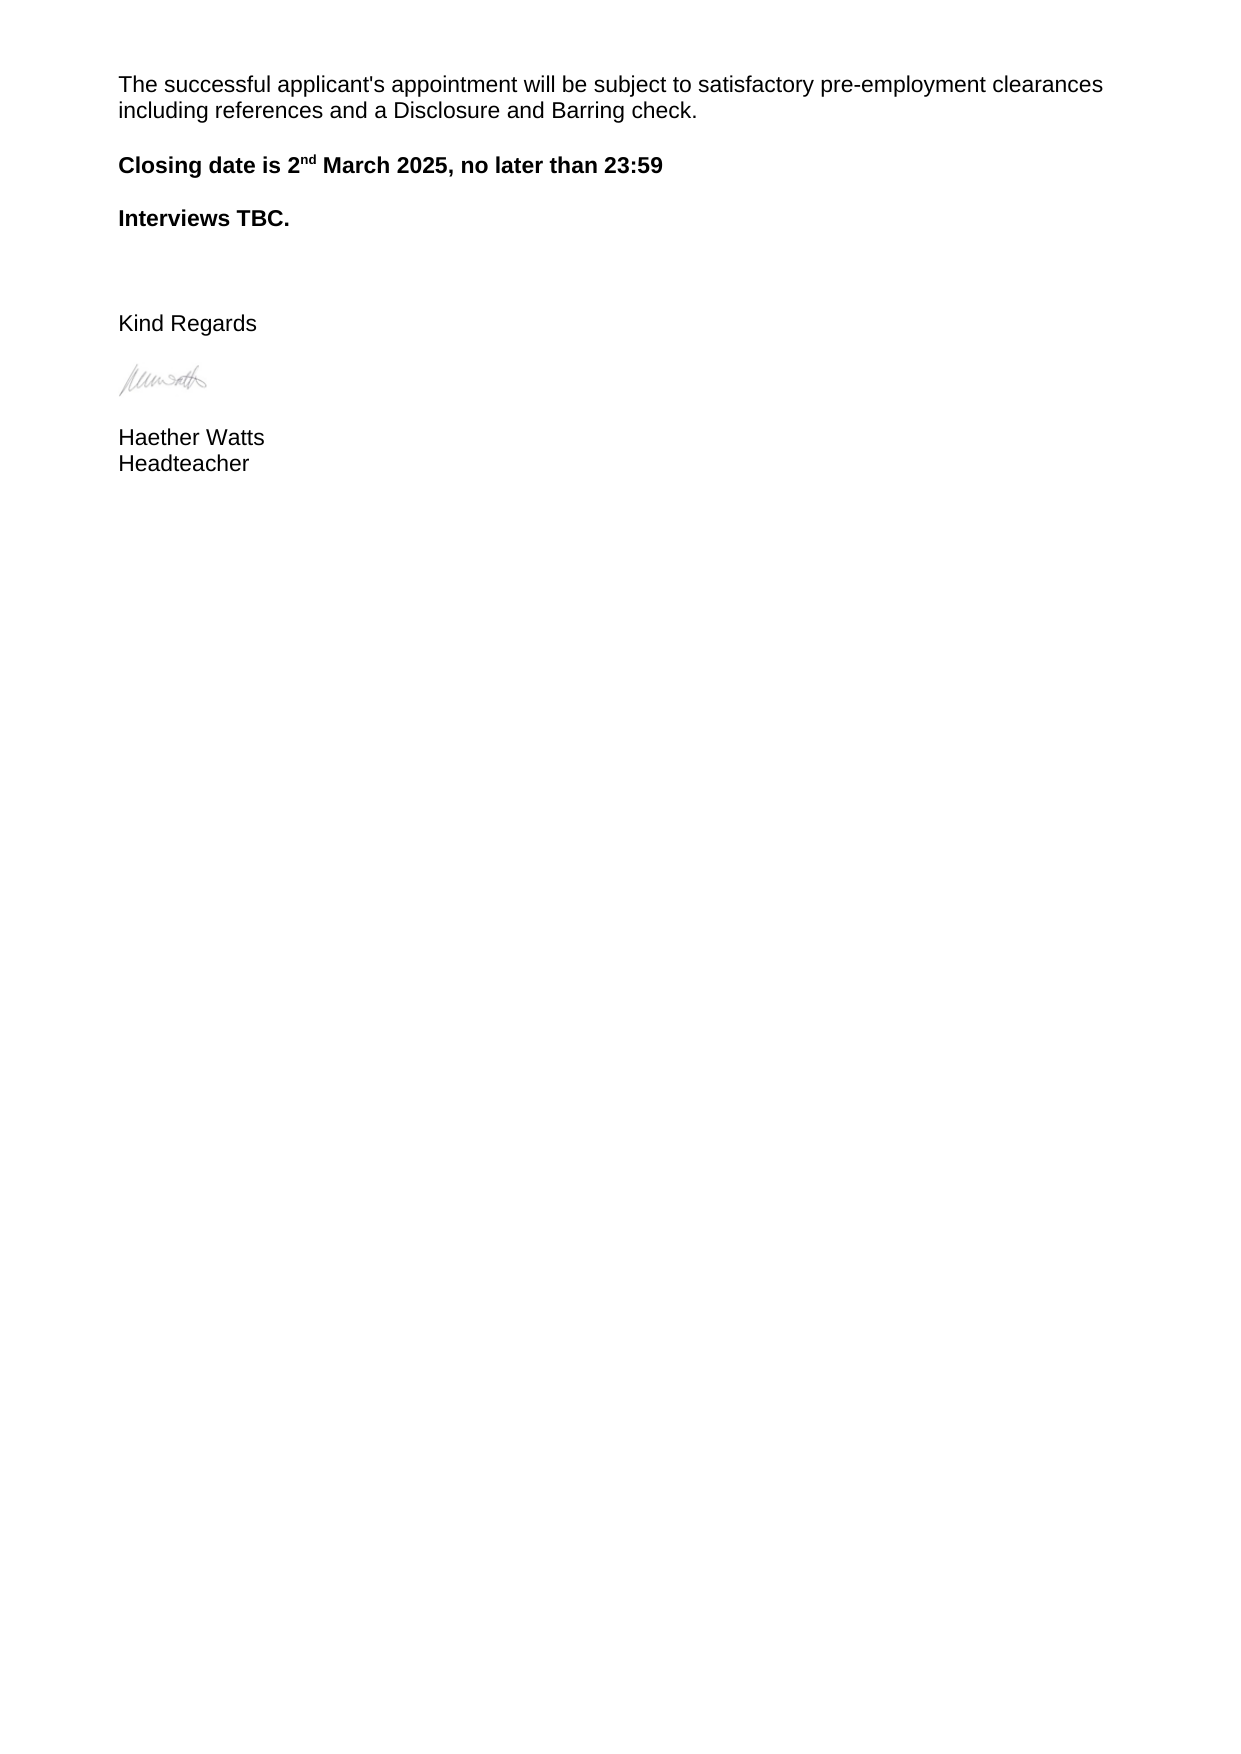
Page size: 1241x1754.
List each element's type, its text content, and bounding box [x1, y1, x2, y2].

text Interviews TBC. [118, 205, 1122, 231]
text The successful applicant's appointment will be subject to satisfactory pre-employment clearances including references and a Disclosure and Barring check. [118, 71, 1122, 123]
picture [118, 362, 208, 398]
text Haether Watts [118, 424, 1122, 450]
text Closing date is 2nd March 2025, no later than 23:59 [118, 152, 1122, 178]
text Kind Regards [118, 310, 1122, 337]
text Headteacher [118, 450, 1122, 476]
